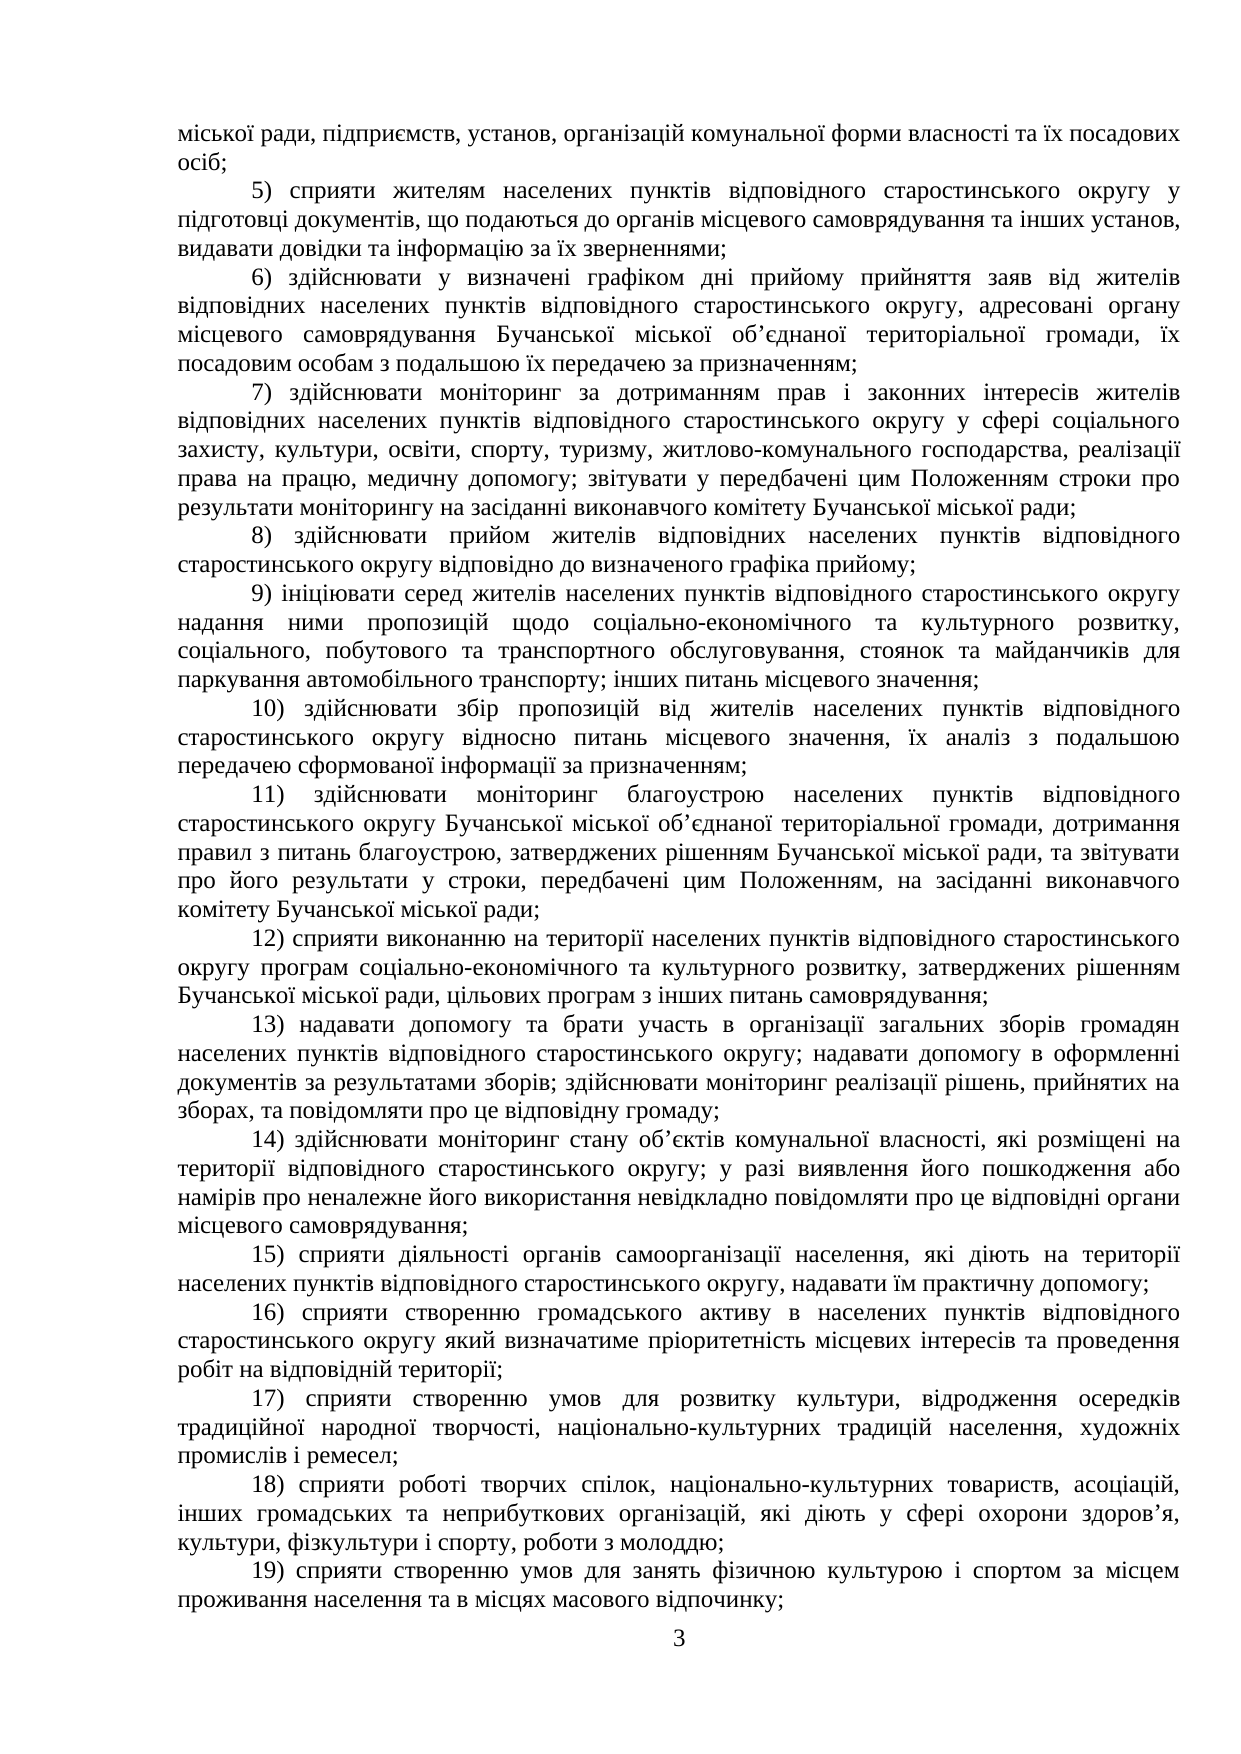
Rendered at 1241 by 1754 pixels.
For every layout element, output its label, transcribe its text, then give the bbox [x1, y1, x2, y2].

text 17) сприяти створенню умов для розвитку культури, відродження осередків традиційної народної творчості, національно-культурних традицій населення, художніх промислів і ремесел; [177, 1383, 1181, 1469]
text 5) сприяти жителям населених пунктів відповідного старостинського округу у підготовці документів, що подаються до органів місцевого самоврядування та інших установ, видавати довідки та інформацію за їх зверненнями; [177, 176, 1181, 262]
text 9) ініціювати серед жителів населених пунктів відповідного старостинського округу надання ними пропозицій щодо соціально-економічного та культурного розвитку, соціального, побутового та транспортного обслуговування, стоянок та майданчиків для паркування автомобільного транспорту; інших питань місцевого значення; [177, 578, 1181, 693]
text 16) сприяти створенню громадського активу в населених пунктів відповідного старостинського округу який визначатиме пріоритетність місцевих інтересів та проведення робіт на відповідній території; [177, 1297, 1181, 1383]
text 12) сприяти виконанню на території населених пунктів відповідного старостинського округу програм соціально-економічного та культурного розвитку, затверджених рішенням Бучанської міської ради, цільових програм з інших питань самоврядування; [177, 923, 1181, 1009]
text 11) здійснювати моніторинг благоустрою населених пунктів відповідного старостинського округу Бучанської міської об’єднаної територіальної громади, дотримання правил з питань благоустрою, затверджених рішенням Бучанської міської ради, та звітувати про його результати у строки, передбачені цим Положенням, на засіданні виконавчого комітету Бучанської міської ради; [177, 779, 1181, 923]
text 8) здійснювати прийом жителів відповідних населених пунктів відповідного старостинського округу відповідно до визначеного графіка прийому; [177, 521, 1181, 578]
text 6) здійснювати у визначені графіком дні прийому прийняття заяв від жителів відповідних населених пунктів відповідного старостинського округу, адресовані органу місцевого самоврядування Бучанської міської об’єднаної територіальної громади, їх посадовим особам з подальшою їх передачею за призначенням; [177, 262, 1181, 377]
text 10) здійснювати збір пропозицій від жителів населених пунктів відповідного старостинського округу відносно питань місцевого значення, їх аналіз з подальшою передачею сформованої інформації за призначенням; [177, 693, 1181, 779]
text 18) сприяти роботі творчих спілок, національно-культурних товариств, асоціацій, інших громадських та неприбуткових організацій, які діють у сфері охорони здоров’я, культури, фізкультури і спорту, роботи з молоддю; [177, 1469, 1181, 1556]
text 19) сприяти створенню умов для занять фізичною культурою і спортом за місцем проживання населення та в місцях масового відпочинку; [177, 1556, 1181, 1613]
text 7) здійснювати моніторинг за дотриманням прав і законних інтересів жителів відповідних населених пунктів відповідного старостинського округу у сфері соціального захисту, культури, освіти, спорту, туризму, житлово-комунального господарства, реалізації права на працю, медичну допомогу; звітувати у передбачені цим Положенням строки про результати моніторингу на засіданні виконавчого комітету Бучанської міської ради; [177, 377, 1181, 521]
text 14) здійснювати моніторинг стану об’єктів комунальної власності, які розміщені на території відповідного старостинського округу; у разі виявлення його пошкодження або намірів про неналежне його використання невідкладно повідомляти про це відповідні органи місцевого самоврядування; [177, 1124, 1181, 1239]
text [177, 118, 1181, 176]
text 13) надавати допомогу та брати участь в організації загальних зборів громадян населених пунктів відповідного старостинського округу; надавати допомогу в оформленні документів за результатами зборів; здійснювати моніторинг реалізації рішень, прийнятих на зборах, та повідомляти про це відповідну громаду; [177, 1009, 1181, 1124]
text 15) сприяти діяльності органів самоорганізації населення, які діють на території населених пунктів відповідного старостинського округу, надавати їм практичну допомогу; [177, 1239, 1181, 1297]
